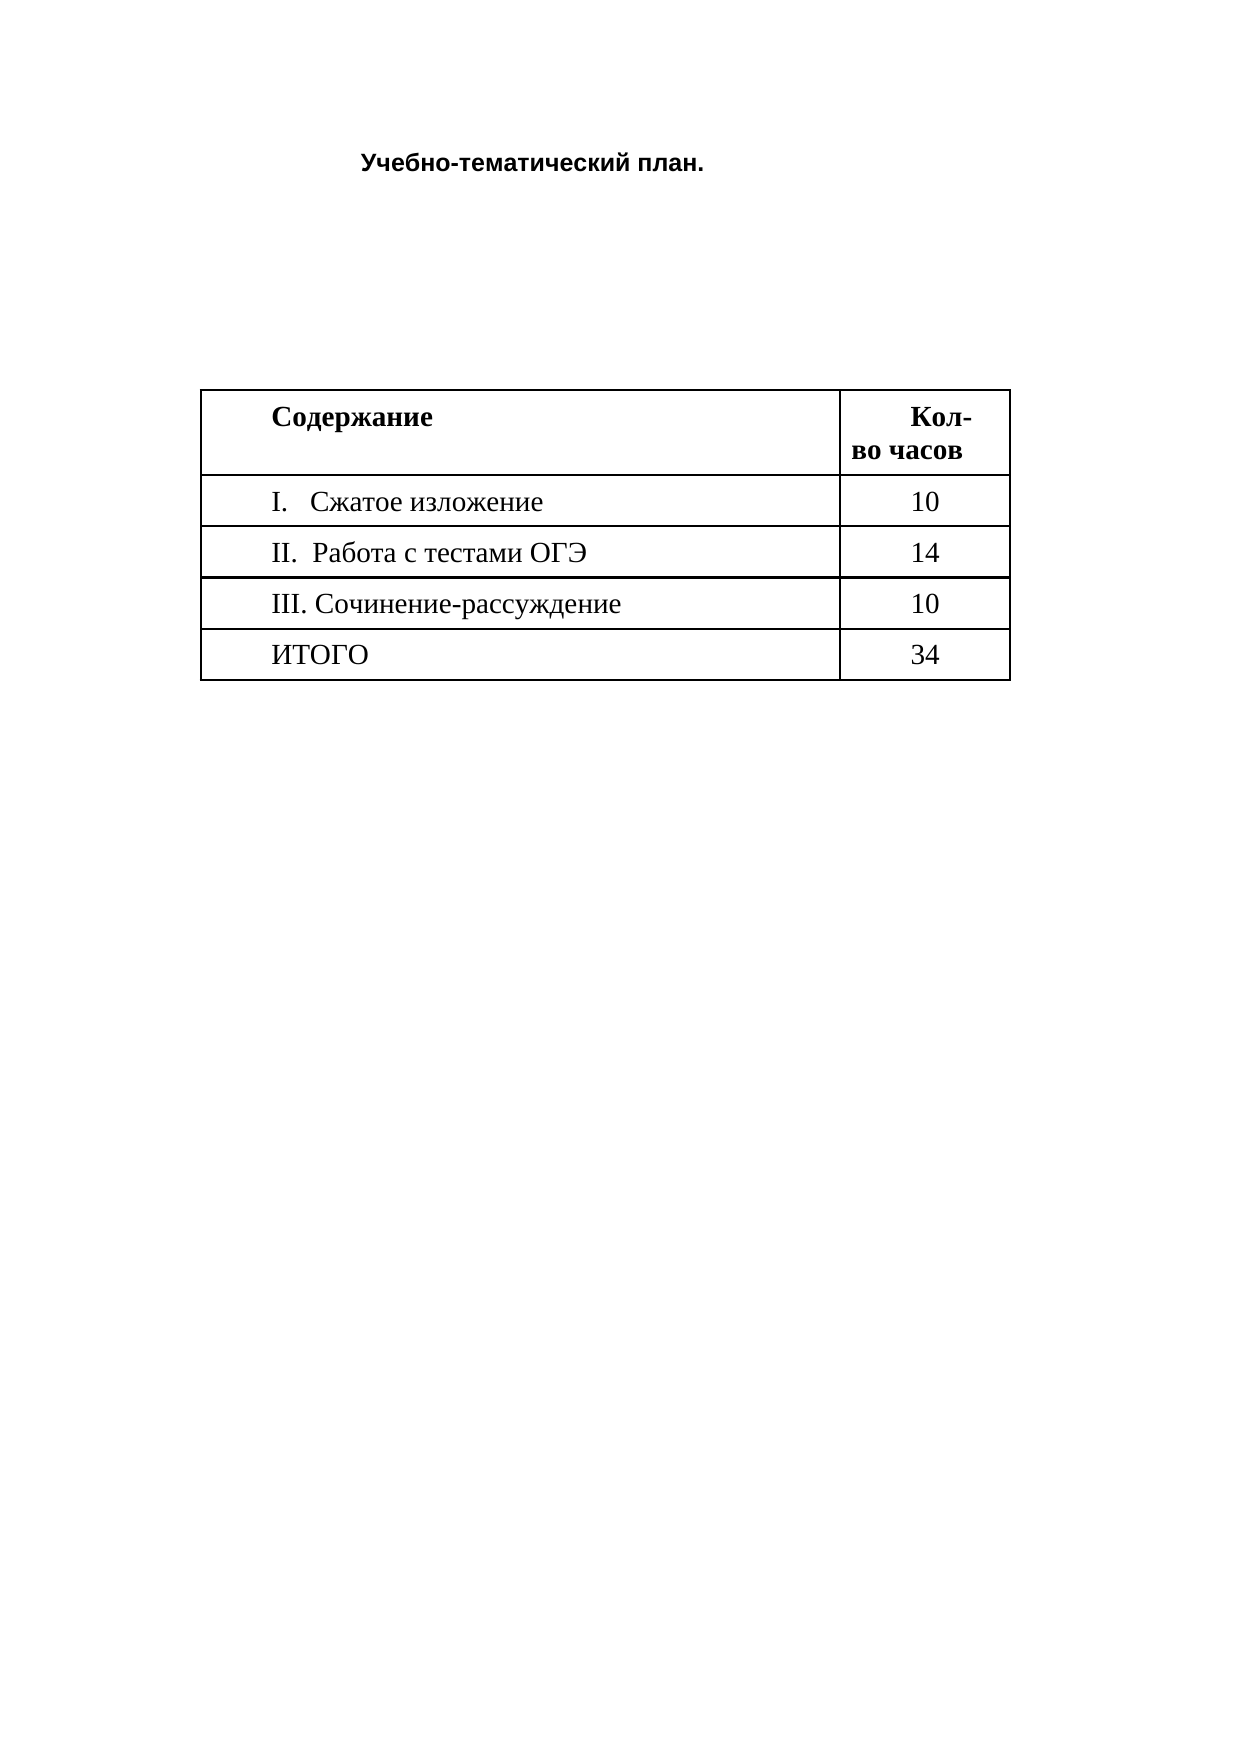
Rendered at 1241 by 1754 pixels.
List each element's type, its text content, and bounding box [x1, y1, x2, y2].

table_cell 34 [841, 630, 1009, 679]
table_cell III. Сочинение-рассуждение [202, 579, 839, 628]
table_header Кол-во часов [841, 391, 1009, 474]
table_cell 10 [841, 476, 1009, 525]
table_cell 10 [841, 579, 1009, 628]
text Учебно-тематический план. [59, 148, 1152, 177]
table_header Содержание [202, 391, 839, 474]
table_cell II. Работа с тестами ОГЭ [202, 527, 839, 576]
table_cell 14 [841, 527, 1009, 576]
table_cell I. Сжатое изложение [202, 476, 839, 525]
table_cell ИТОГО [202, 630, 839, 679]
